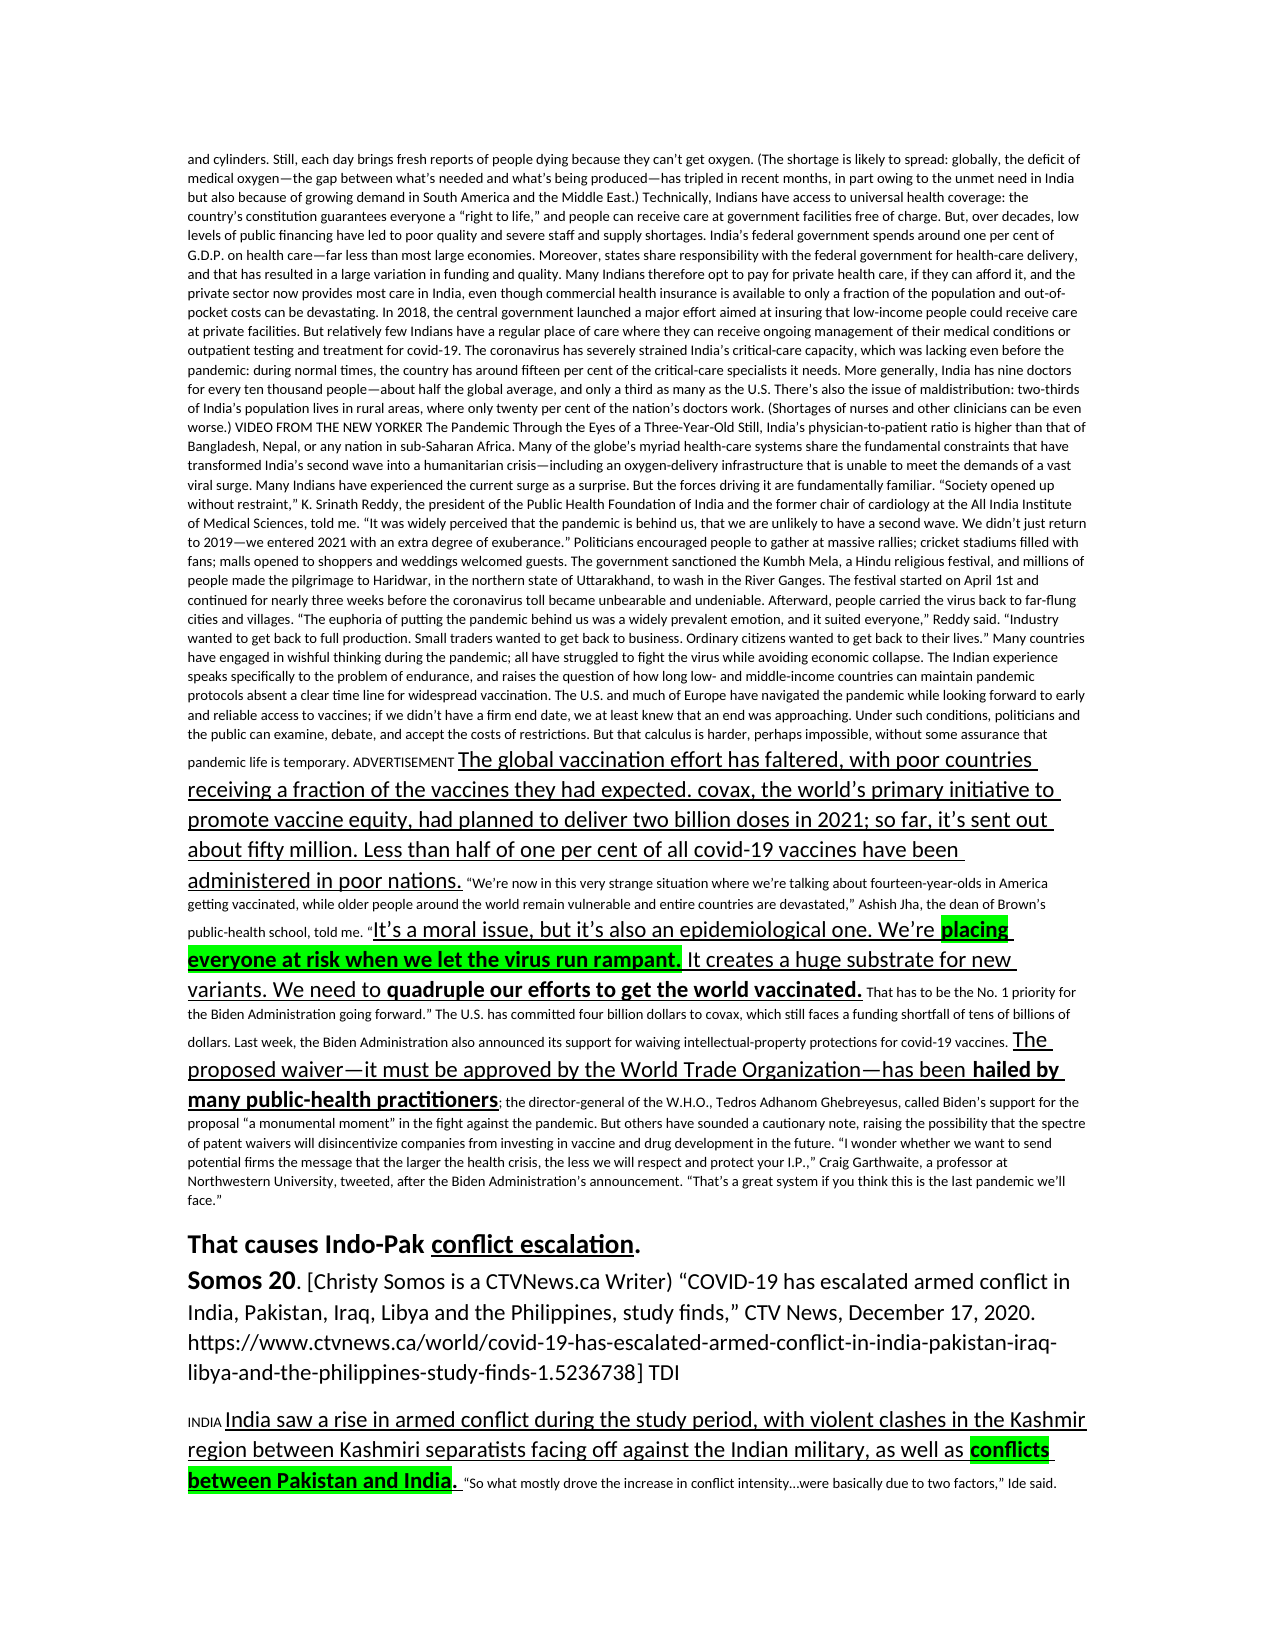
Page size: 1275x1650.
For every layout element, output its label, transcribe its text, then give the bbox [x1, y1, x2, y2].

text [187, 150, 1087, 1209]
text That causes Indo-Pak conflict escalation. [187, 1227, 1087, 1260]
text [187, 1405, 1087, 1494]
text Somos 20. [Christy Somos is a CTVNews.ca Writer) “COVID-19 has escalated armed conflict in India, Pakistan, Iraq, Libya and the Philippines, study finds,” CTV News, December 17, 2020. https://www.ctvnews.ca/world/covid-19-has-escalated-armed-conflict-in-india-pakistan-iraq-libya-and-the-philippines-study-finds-1.5236738] TDI [187, 1263, 1087, 1387]
